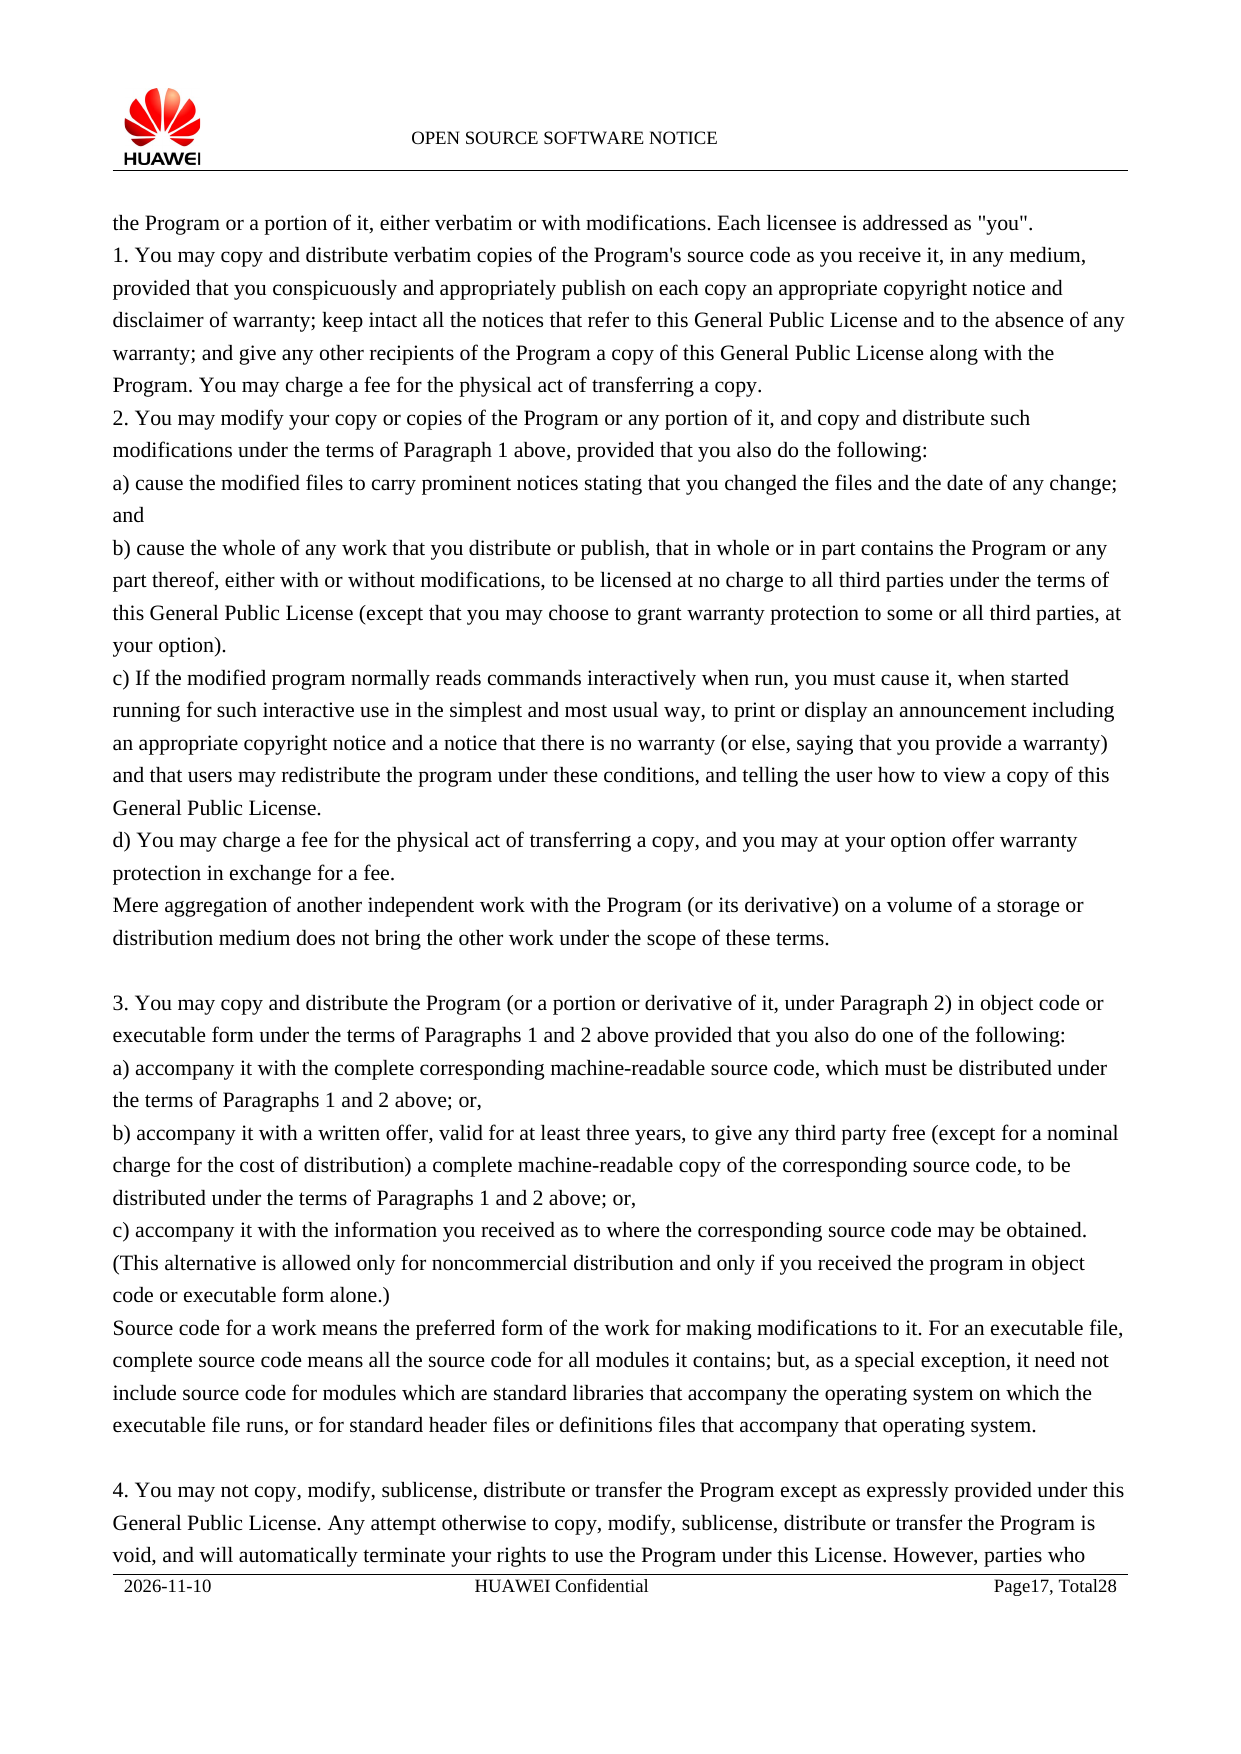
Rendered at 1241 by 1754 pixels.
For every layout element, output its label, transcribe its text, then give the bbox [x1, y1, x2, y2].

picture [124, 88, 201, 165]
